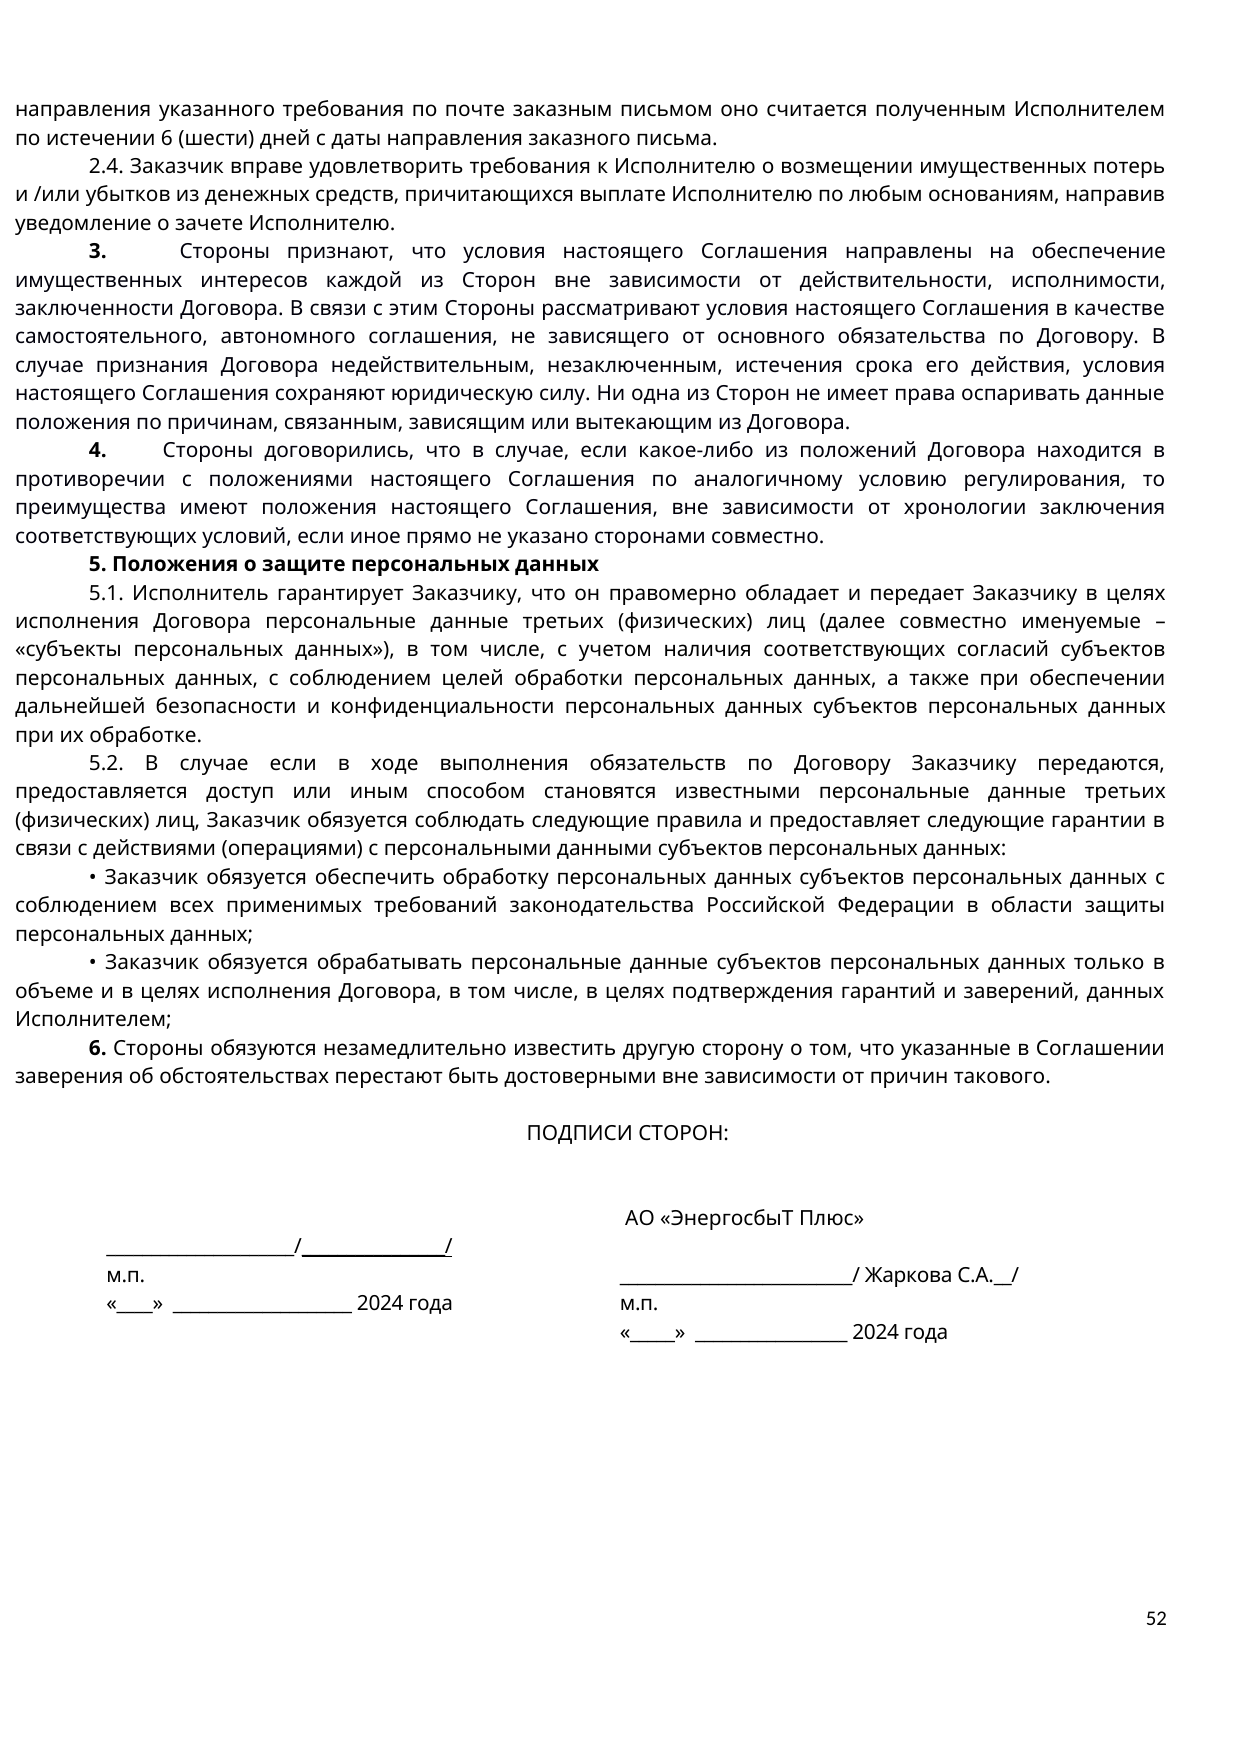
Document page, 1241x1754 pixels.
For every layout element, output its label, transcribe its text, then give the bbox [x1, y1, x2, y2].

list Стороны признают, что условия настоящего Соглашения направлены на обеспечение имущественных интересов каждой из Сторон вне зависимости от действительности, исполнимости, заключенности Договора. В связи с этим Стороны рассматривают условия настоящего Соглашения в качестве самостоятельного, автономного соглашения, не зависящего от основного обязательства по Договору. В случае признания Договора недействительным, незаключенным, истечения срока его действия, условия настоящего Соглашения сохраняют юридическую силу. Ни одна из Сторон не имеет права оспаривать данные положения по причинам, связанным, зависящим или вытекающим из Договора. [15, 236, 1167, 435]
text 5.1. Исполнитель гарантирует Заказчику, что он правомерно обладает и передает Заказчику в целях исполнения Договора персональные данные третьих (физических) лиц (далее совместно именуемые – «субъекты персональных данных»), в том числе, с учетом наличия соответствующих согласий субъектов персональных данных, с соблюдением целей обработки персональных данных, а также при обеспечении дальнейшей безопасности и конфиденциальности персональных данных субъектов персональных данных при их обработке. [15, 578, 1167, 748]
text 5.2. В случае если в ходе выполнения обязательств по Договору Заказчику передаются, предоставляется доступ или иным способом становятся известными персональные данные третьих (физических) лиц, Заказчик обязуется соблюдать следующие правила и предоставляет следующие гарантии в связи с действиями (операциями) с персональными данными субъектов персональных данных: [15, 748, 1167, 862]
text 6. Стороны обязуются незамедлительно известить другую сторону о том, что указанные в Соглашении заверения об обстоятельствах перестают быть достоверными вне зависимости от причин такового. [15, 1033, 1167, 1089]
text 2.4. Заказчик вправе удовлетворить требования к Исполнителю о возмещении имущественных потерь и /или убытков из денежных средств, причитающихся выплате Исполнителю по любым основаниям, направив уведомление о зачете Исполнителю. [15, 151, 1167, 236]
table_header _____________________/________________/ м.п. «____» ____________________ 2024 года [95, 1203, 608, 1345]
text • Заказчик обязуется обеспечить обработку персональных данных субъектов персональных данных с соблюдением всех применимых требований законодательства Российской Федерации в области защиты персональных данных; [15, 862, 1167, 947]
list Стороны договорились, что в случае, если какое-либо из положений Договора находится в противоречии с положениями настоящего Соглашения по аналогичному условию регулирования, то преимущества имеют положения настоящего Соглашения, вне зависимости от хронологии заключения соответствующих условий, если иное прямо не указано сторонами совместно. [15, 435, 1167, 549]
text • Заказчик обязуется обрабатывать персональные данные субъектов персональных данных только в объеме и в целях исполнения Договора, в том числе, в целях подтверждения гарантий и заверений, данных Исполнителем; [15, 947, 1167, 1033]
table_header АО «ЭнергосбыТ Плюс» __________________________/ Жаркова С.А.__/ м.п. «_____» _________________ 2024 года [608, 1203, 1160, 1345]
text 5. Положения о защите персональных данных [15, 549, 1167, 578]
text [15, 94, 1167, 151]
text ПОДПИСИ СТОРОН: [15, 1118, 1167, 1146]
